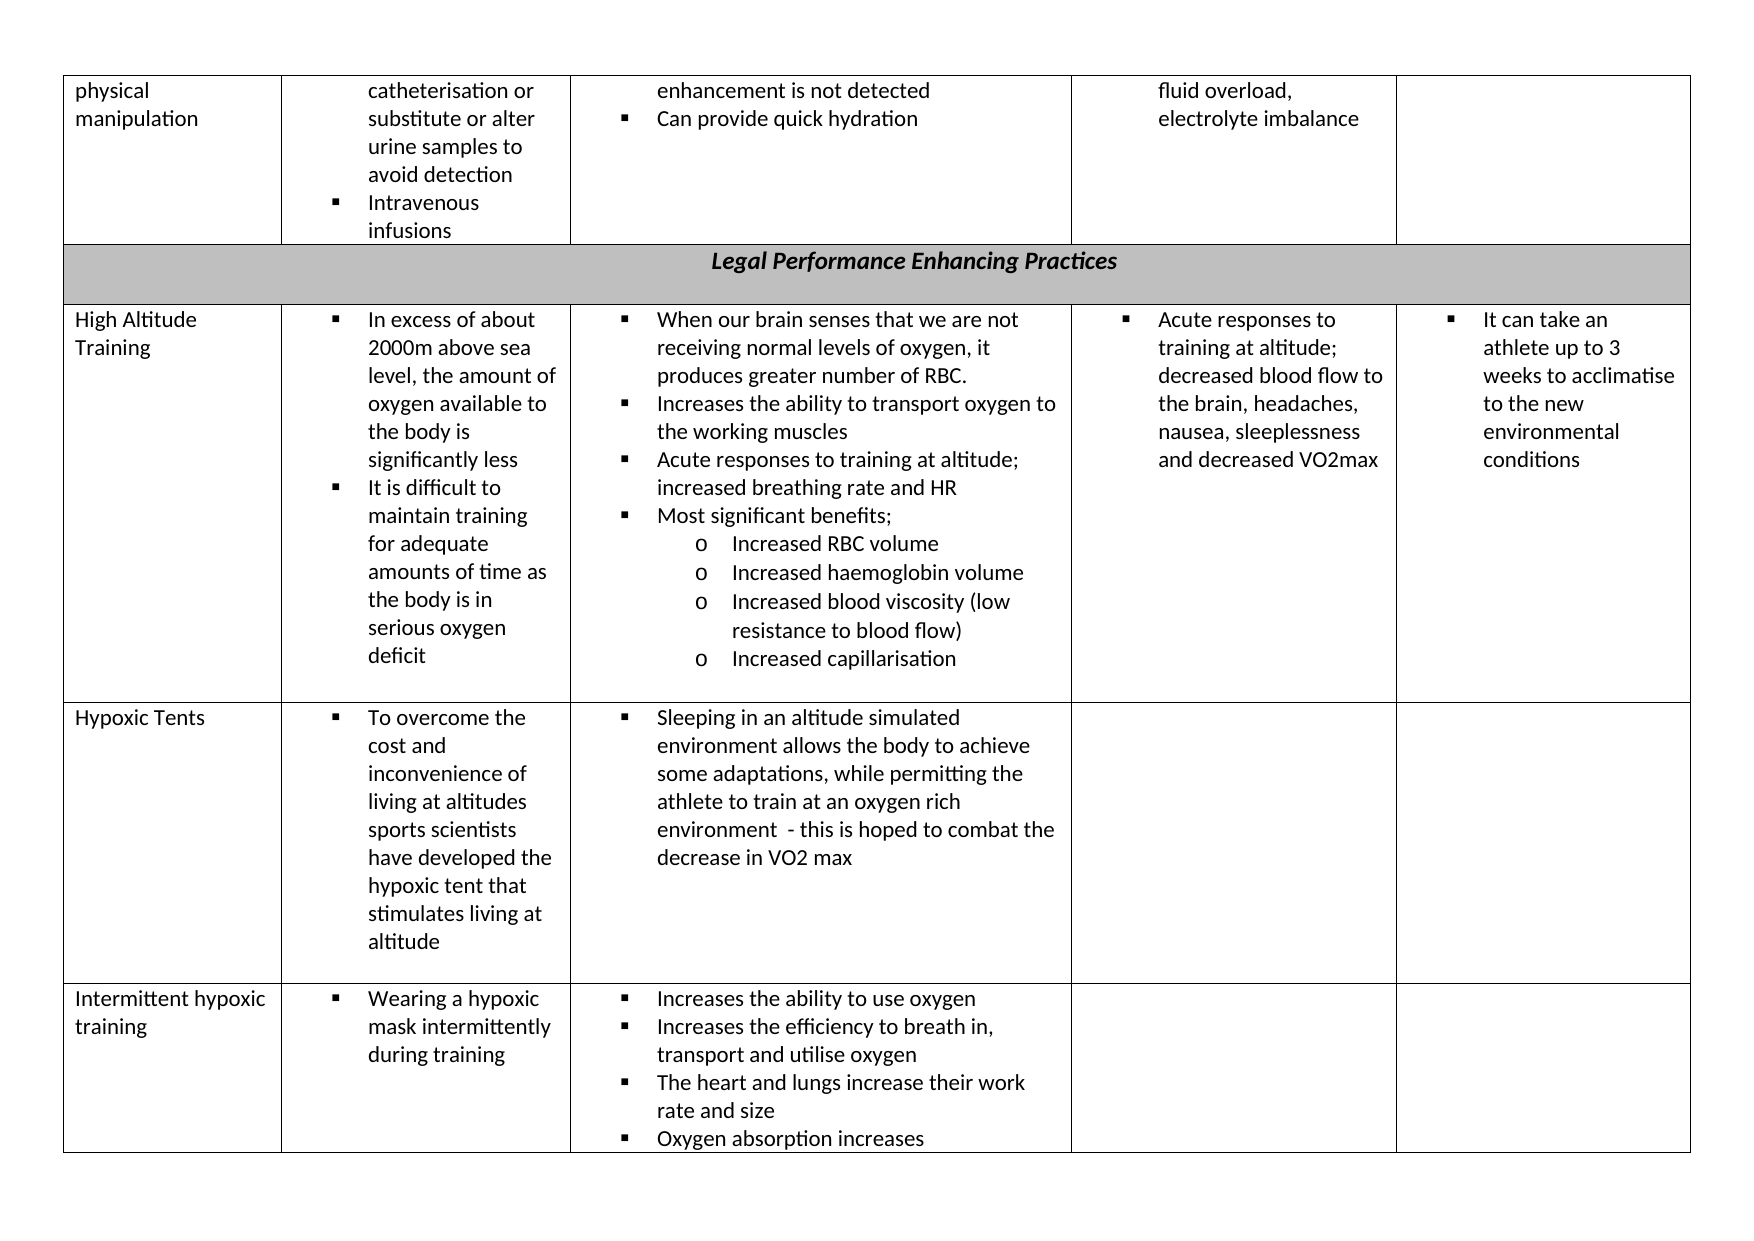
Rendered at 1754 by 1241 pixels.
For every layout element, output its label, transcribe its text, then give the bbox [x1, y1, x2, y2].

table_cell In excess of about 2000m above sea level, the amount of oxygen available to the body is significantly less It is difficult to maintain training for adequate amounts of time as the body is in serious oxygen deficit [282, 305, 570, 702]
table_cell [1072, 76, 1396, 244]
table_cell When our brain senses that we are not receiving normal levels of oxygen, it produces greater number of RBC. Increases the ability to transport oxygen to the working muscles Acute responses to training at altitude; increased breathing rate and HR Most significant benefits; Increased RBC volume Increased haemoglobin volume Increased blood viscosity (low resistance to blood flow) Increased capillarisation [571, 305, 1071, 702]
table_cell Legal Performance Enhancing Practices [64, 245, 1690, 304]
table_cell [1072, 984, 1396, 1152]
table_cell To overcome the cost and inconvenience of living at altitudes sports scientists have developed the hypoxic tent that stimulates living at altitude [282, 703, 570, 983]
table_cell [1397, 984, 1690, 1152]
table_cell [64, 984, 281, 1152]
table_cell Sleeping in an altitude simulated environment allows the body to achieve some adaptations, while permitting the athlete to train at an oxygen rich environment - this is hoped to combat the decrease in VO2 max [571, 703, 1071, 983]
table_cell [1397, 76, 1690, 244]
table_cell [282, 76, 570, 244]
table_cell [282, 984, 570, 1152]
table_cell High Altitude Training [64, 305, 281, 702]
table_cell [571, 984, 1071, 1152]
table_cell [64, 76, 281, 244]
table_cell It can take an athlete up to 3 weeks to acclimatise to the new environmental conditions [1397, 305, 1690, 702]
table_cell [571, 76, 1071, 244]
table_cell Acute responses to training at altitude; decreased blood flow to the brain, headaches, nausea, sleeplessness and decreased VO2max [1072, 305, 1396, 702]
table_cell Hypoxic Tents [64, 703, 281, 983]
table_cell [1397, 703, 1690, 983]
table_cell [1072, 703, 1396, 983]
